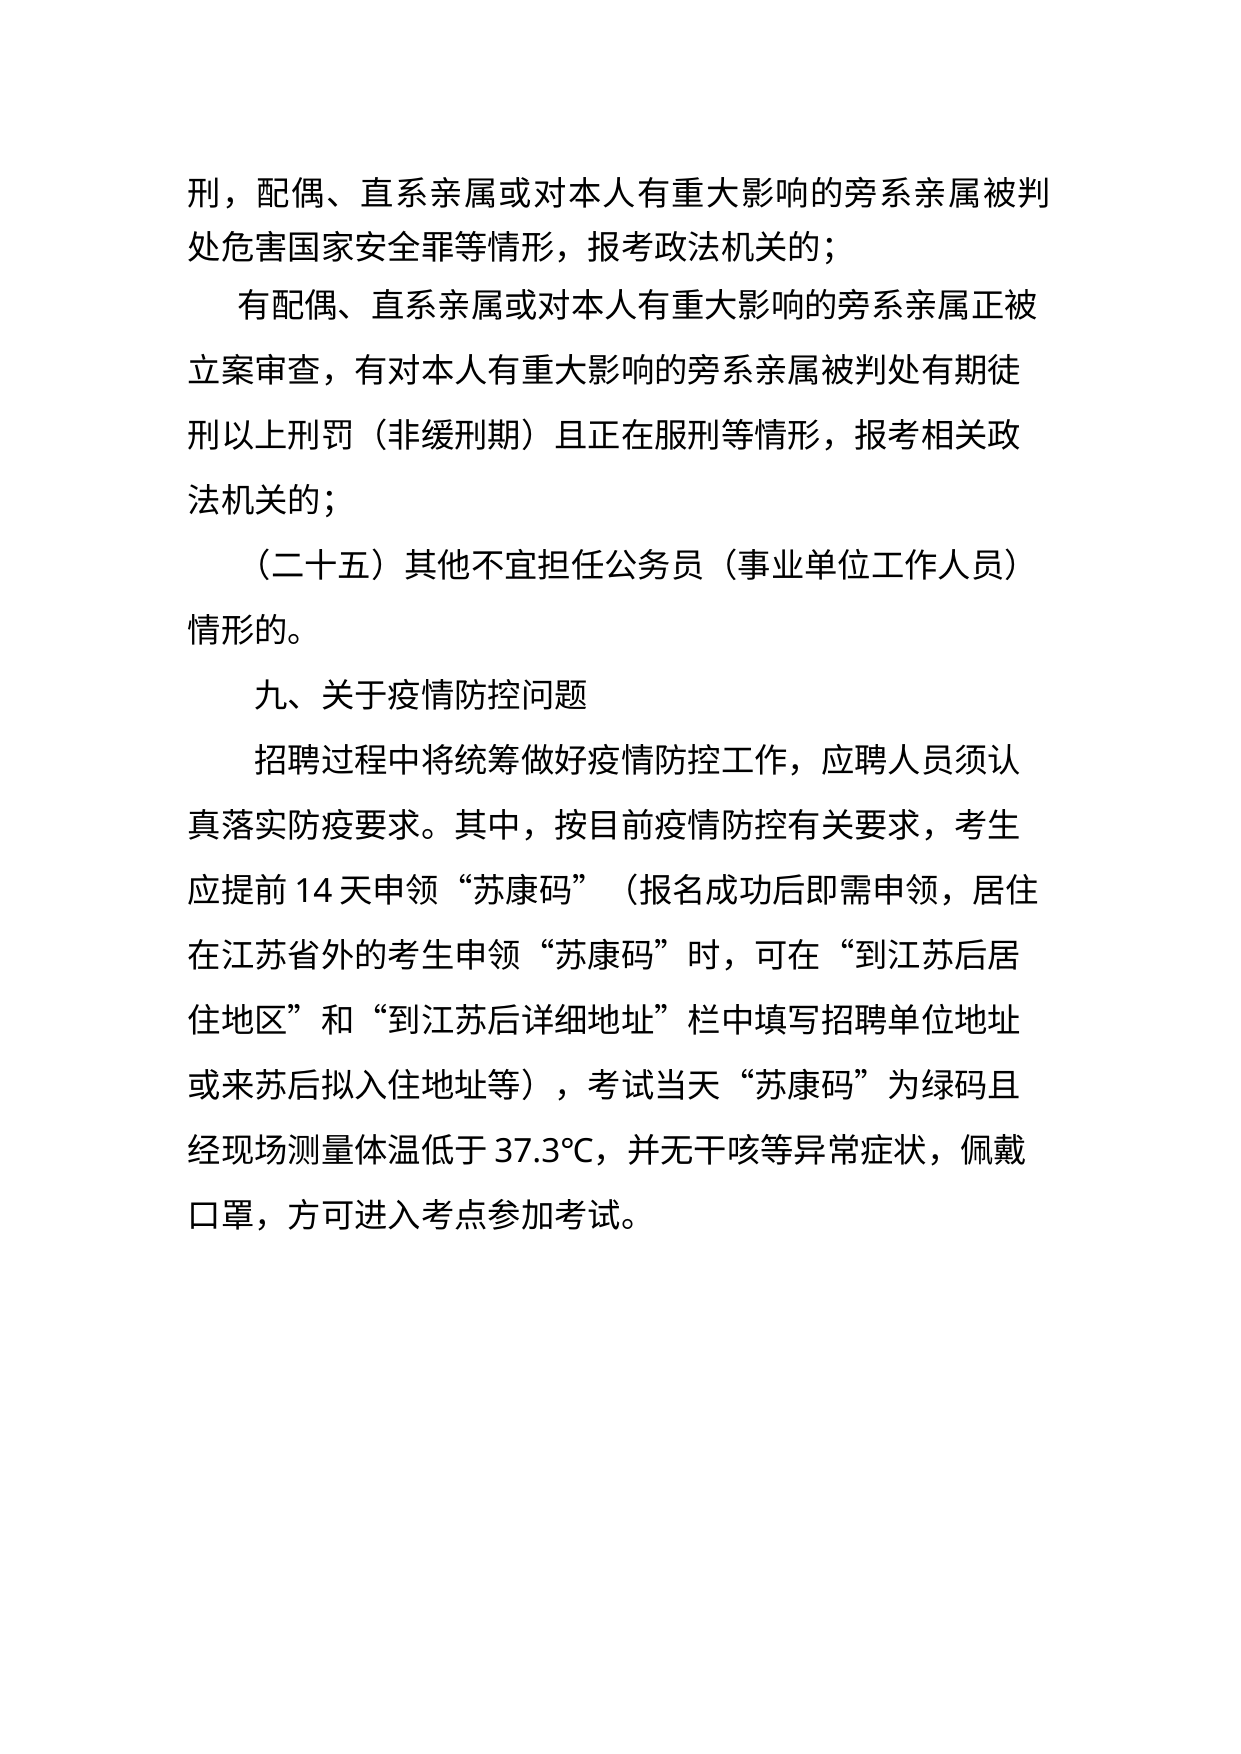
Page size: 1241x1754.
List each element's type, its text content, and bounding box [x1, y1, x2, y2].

text （二十五）其他不宜担任公务员（事业单位工作人员）情形的。 [187, 530, 1053, 660]
text 有配偶、直系亲属或对本人有重大影响的旁系亲属正被立案审查，有对本人有重大影响的旁系亲属被判处有期徒刑以上刑罚（非缓刑期）且正在服刑等情形，报考相关政法机关的； [187, 270, 1053, 530]
text 九、关于疫情防控问题 [187, 660, 1053, 725]
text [187, 162, 1053, 270]
text 招聘过程中将统筹做好疫情防控工作，应聘人员须认真落实防疫要求。其中，按目前疫情防控有关要求，考生应提前14天申领“苏康码”（报名成功后即需申领，居住在江苏省外的考生申领“苏康码”时，可在“到江苏后居住地区”和“到江苏后详细地址”栏中填写招聘单位地址或来苏后拟入住地址等），考试当天“苏康码”为绿码且经现场测量体温低于37.3℃，并无干咳等异常症状，佩戴口罩，方可进入考点参加考试。 [187, 725, 1053, 1245]
